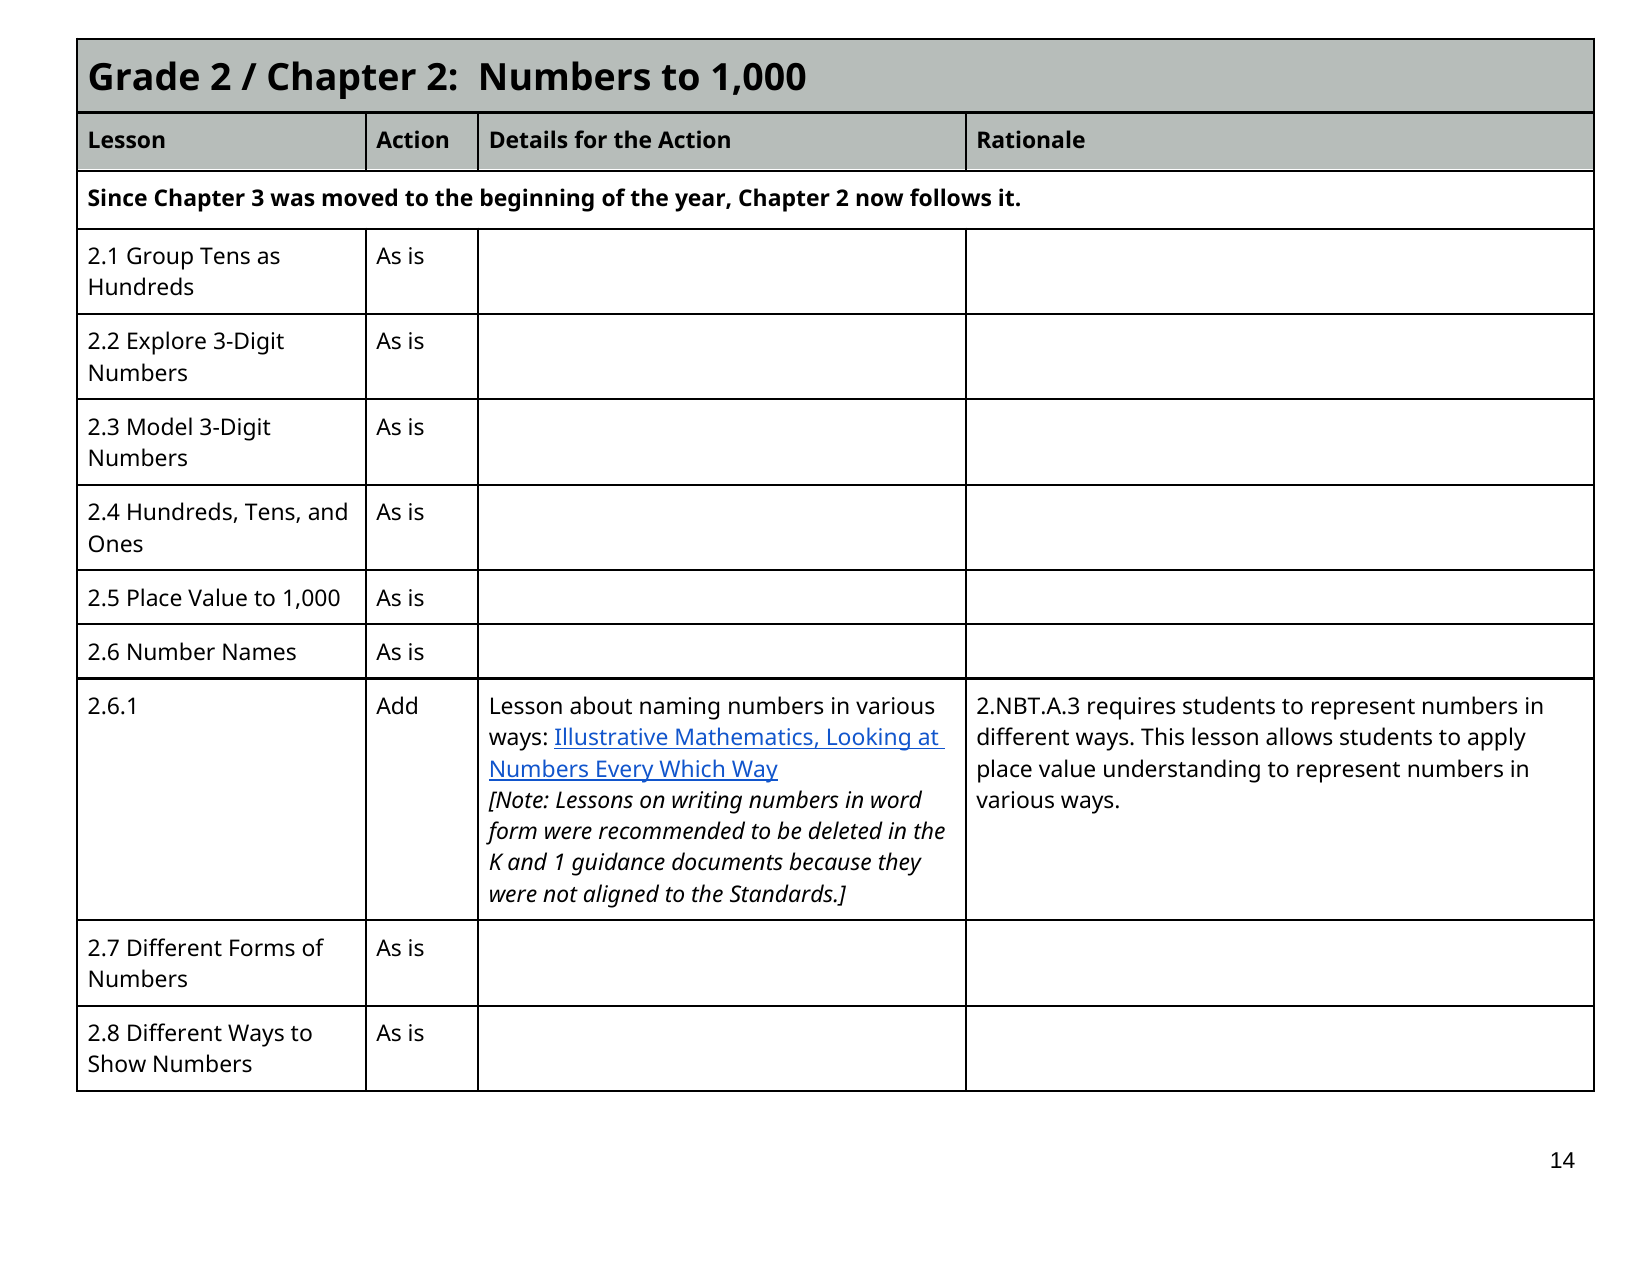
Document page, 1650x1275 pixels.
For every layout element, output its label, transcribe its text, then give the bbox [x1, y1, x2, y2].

table_cell As is [367, 921, 477, 1004]
table_cell [479, 921, 965, 1004]
table_cell [479, 315, 965, 398]
table_cell [967, 625, 1593, 677]
table_cell [967, 1007, 1593, 1090]
table_cell As is [367, 315, 477, 398]
table_cell 2.4 Hundreds, Tens, and Ones [78, 486, 365, 569]
table_cell [967, 315, 1593, 398]
table_cell 2.6 Number Names [78, 625, 365, 677]
table_cell 2.8 Different Ways to Show Numbers [78, 1007, 365, 1090]
table_cell As is [367, 571, 477, 623]
table_cell [479, 1007, 965, 1090]
table_cell [967, 230, 1593, 313]
table_cell Lesson [78, 114, 365, 169]
table_cell Rationale [967, 114, 1593, 169]
table_cell [967, 486, 1593, 569]
table_cell [479, 400, 965, 484]
table_cell As is [367, 486, 477, 569]
table_cell 2.2 Explore 3-Digit Numbers [78, 315, 365, 398]
table_cell [479, 571, 965, 623]
table_cell [479, 486, 965, 569]
table_cell As is [367, 230, 477, 313]
table_cell Lesson about naming numbers in various ways: Illustrative Mathematics, Looking at Numbers Every Which Way [Note: Lessons on writing numbers in word form were recommended to be deleted in the K and 1 guidance documents because they were not aligned to the Standards.] [479, 680, 965, 919]
table_cell As is [367, 1007, 477, 1090]
table_cell Details for the Action [479, 114, 965, 169]
table_cell 2.3 Model 3-Digit Numbers [78, 400, 365, 484]
table_cell As is [367, 400, 477, 484]
table_cell 2.5 Place Value to 1,000 [78, 571, 365, 623]
table_cell As is [367, 625, 477, 677]
table_cell [479, 230, 965, 313]
table_cell [479, 625, 965, 677]
table_header Grade 2 / Chapter 2: Numbers to 1,000 [78, 40, 1593, 111]
table_cell 2.1 Group Tens as Hundreds [78, 230, 365, 313]
table_cell 2.7 Different Forms of Numbers [78, 921, 365, 1004]
table_cell 2.NBT.A.3 requires students to represent numbers in different ways. This lesson allows students to apply place value understanding to represent numbers in various ways. [967, 680, 1593, 919]
table_cell [967, 400, 1593, 484]
table_cell [967, 921, 1593, 1004]
table_cell Since Chapter 3 was moved to the beginning of the year, Chapter 2 now follows it. [78, 172, 1593, 227]
table_cell Action [367, 114, 477, 169]
table_cell Add [367, 680, 477, 919]
table_cell [967, 571, 1593, 623]
table_cell 2.6.1 [78, 680, 365, 919]
